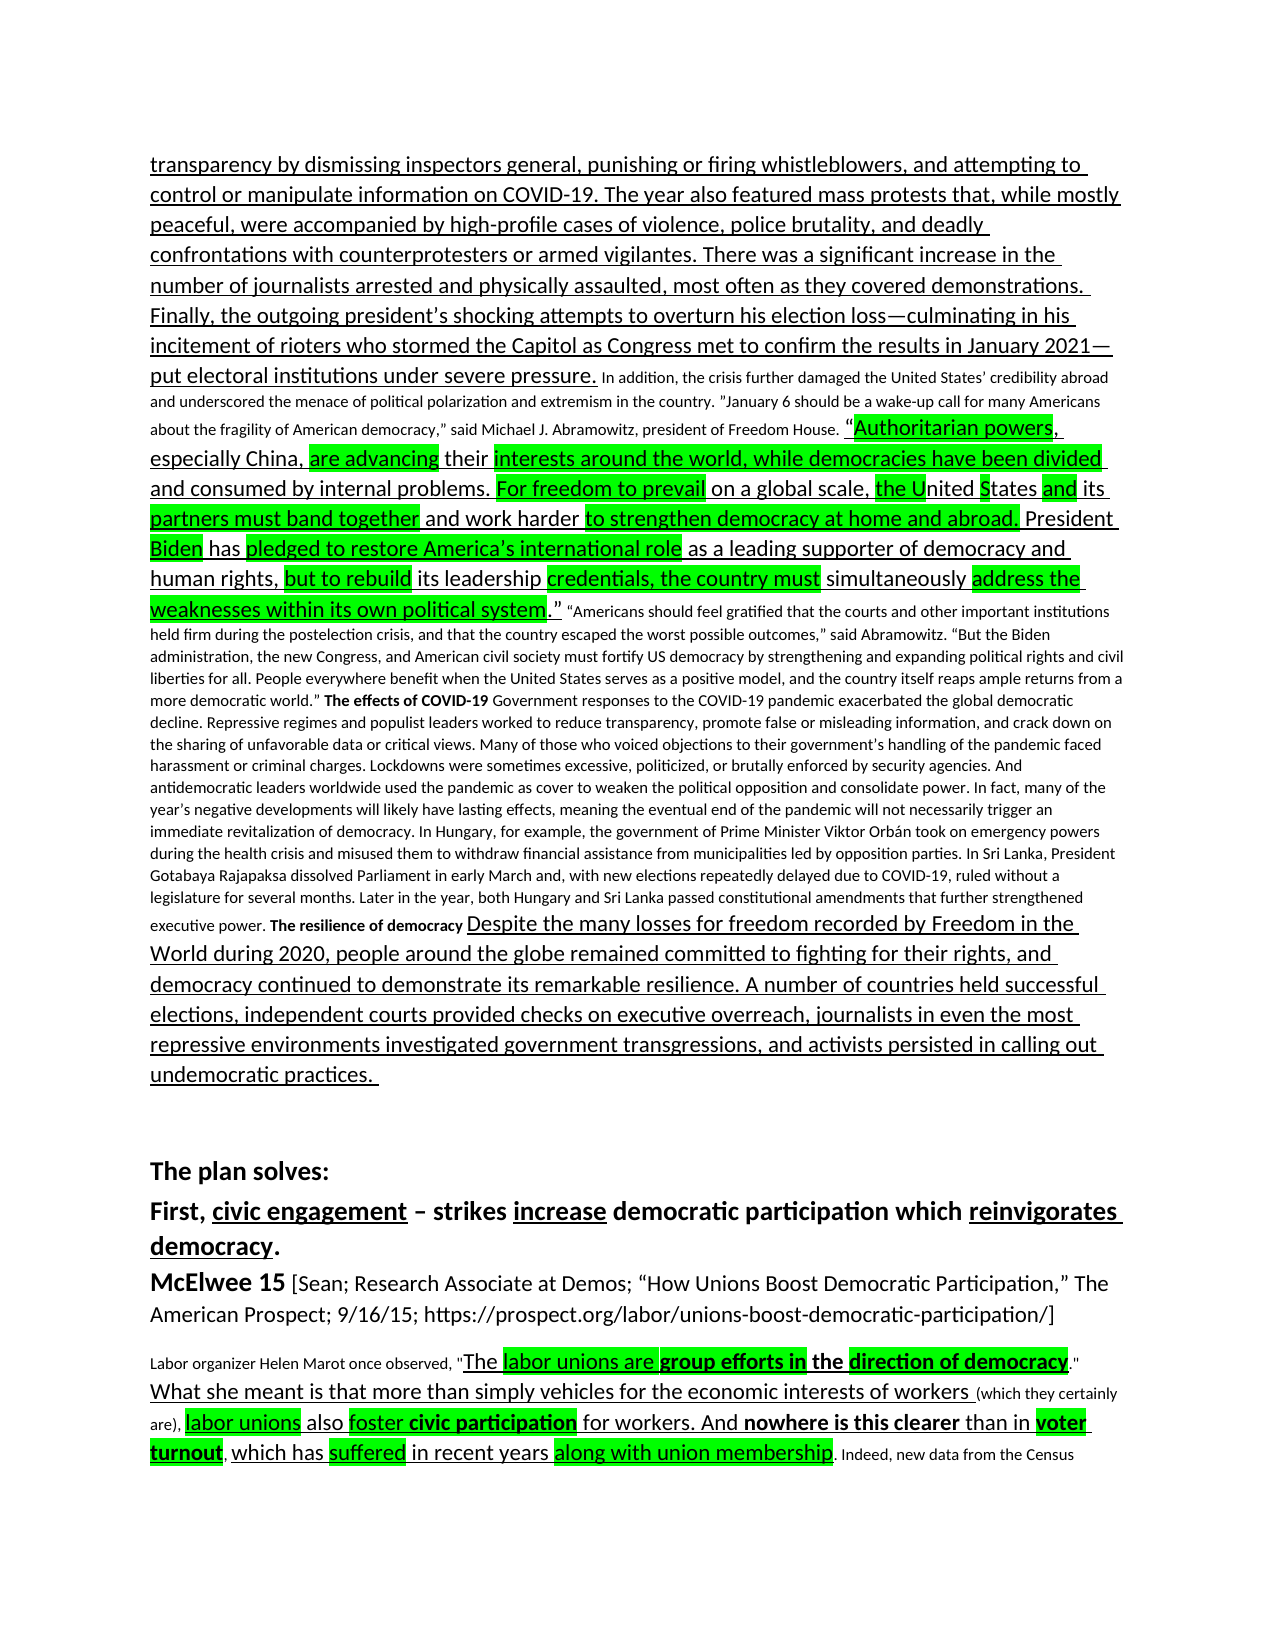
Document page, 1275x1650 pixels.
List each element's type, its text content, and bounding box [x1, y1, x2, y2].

text McElwee 15 [Sean; Research Associate at Demos; “How Unions Boost Democratic Participation,” The American Prospect; 9/16/15; https://prospect.org/labor/unions-boost-democratic-participation/] [150, 1265, 1125, 1328]
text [150, 150, 1125, 1088]
text First, civic engagement – strikes increase democratic participation which reinvigorates democracy. [150, 1194, 1125, 1263]
text The plan solves: [150, 1154, 1125, 1187]
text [150, 1347, 1125, 1466]
